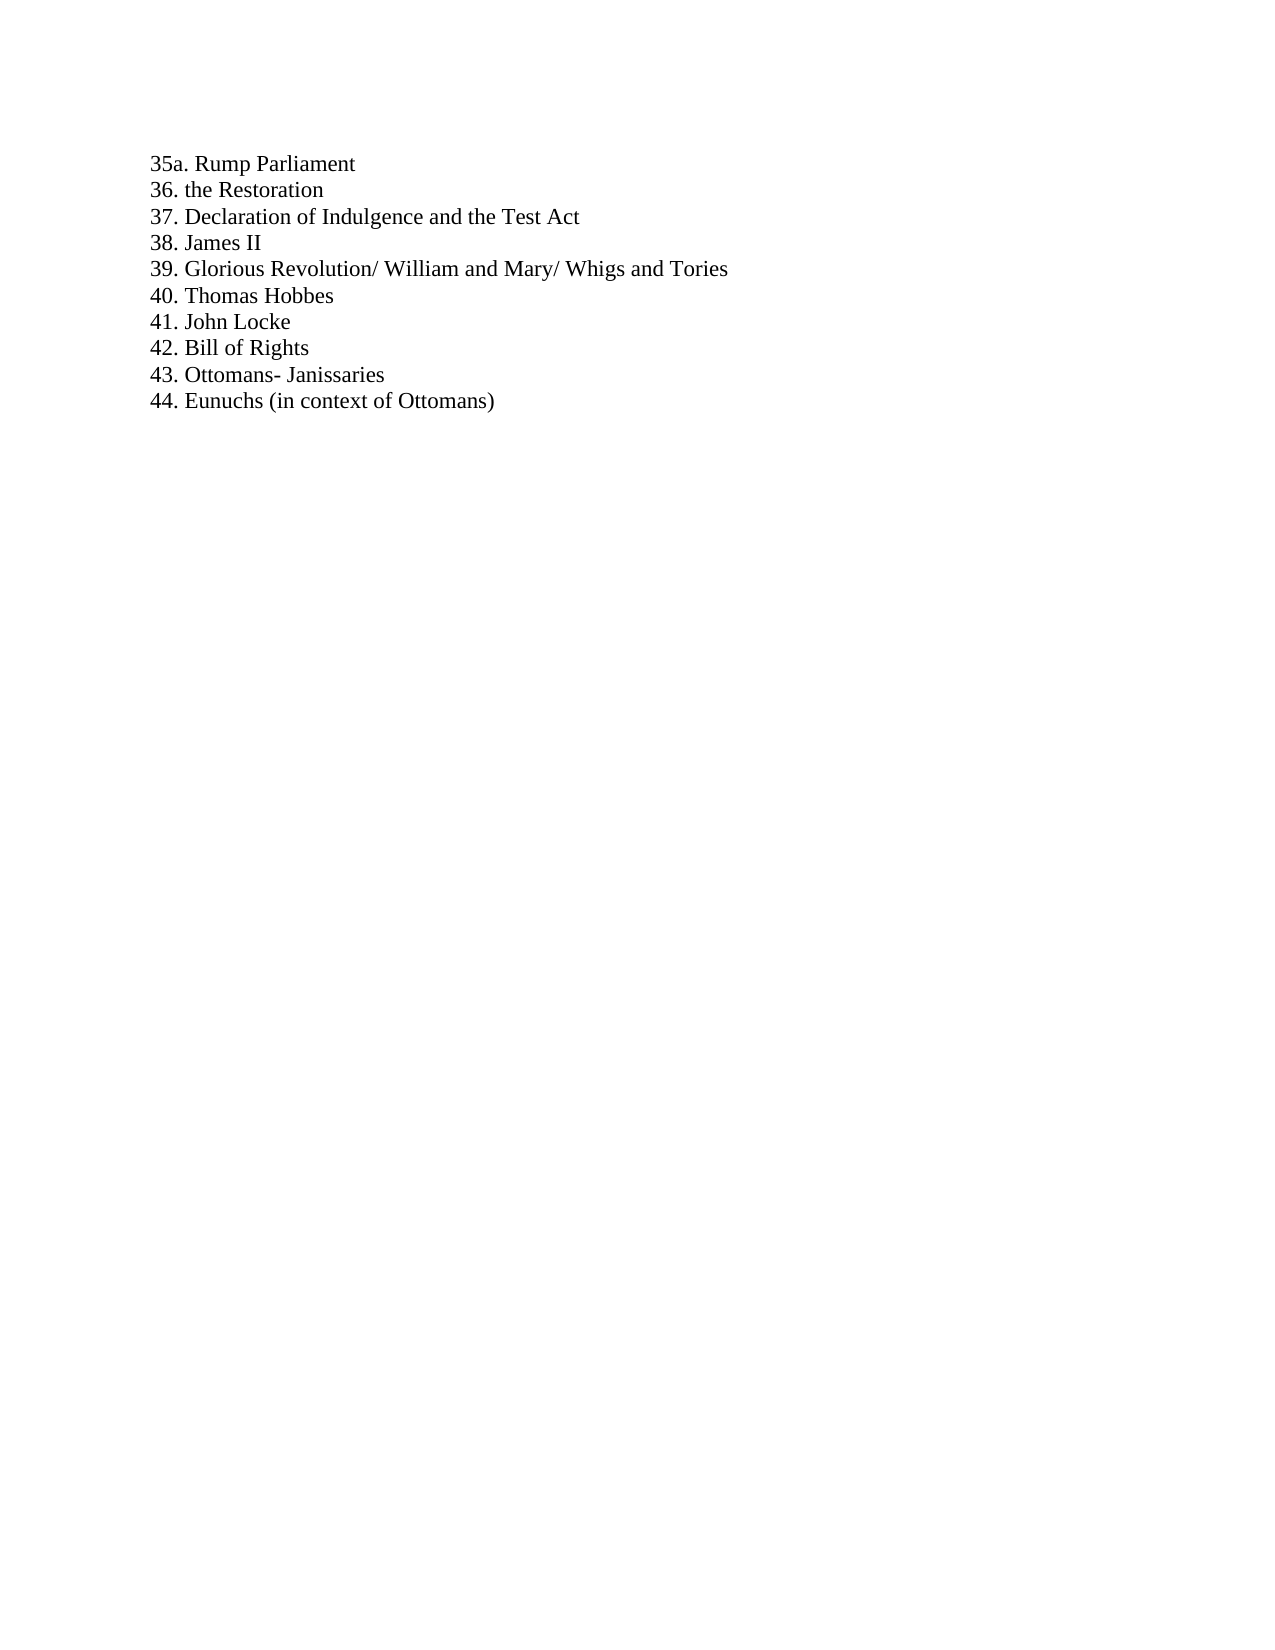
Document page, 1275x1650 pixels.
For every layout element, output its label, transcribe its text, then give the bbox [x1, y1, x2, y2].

text 42. Bill of Rights [150, 334, 1125, 361]
text 36. the Restoration [150, 176, 1125, 203]
text 39. Glorious Revolution/ William and Mary/ Whigs and Tories [150, 255, 1125, 282]
text 40. Thomas Hobbes [150, 282, 1125, 308]
text 35a. Rump Parliament [150, 150, 1125, 176]
text 38. James II [150, 229, 1125, 255]
text 44. Eunuchs (in context of Ottomans) [150, 387, 1125, 413]
text 41. John Locke [150, 308, 1125, 334]
text 37. Declaration of Indulgence and the Test Act [150, 203, 1125, 229]
text 43. Ottomans- Janissaries [150, 361, 1125, 387]
